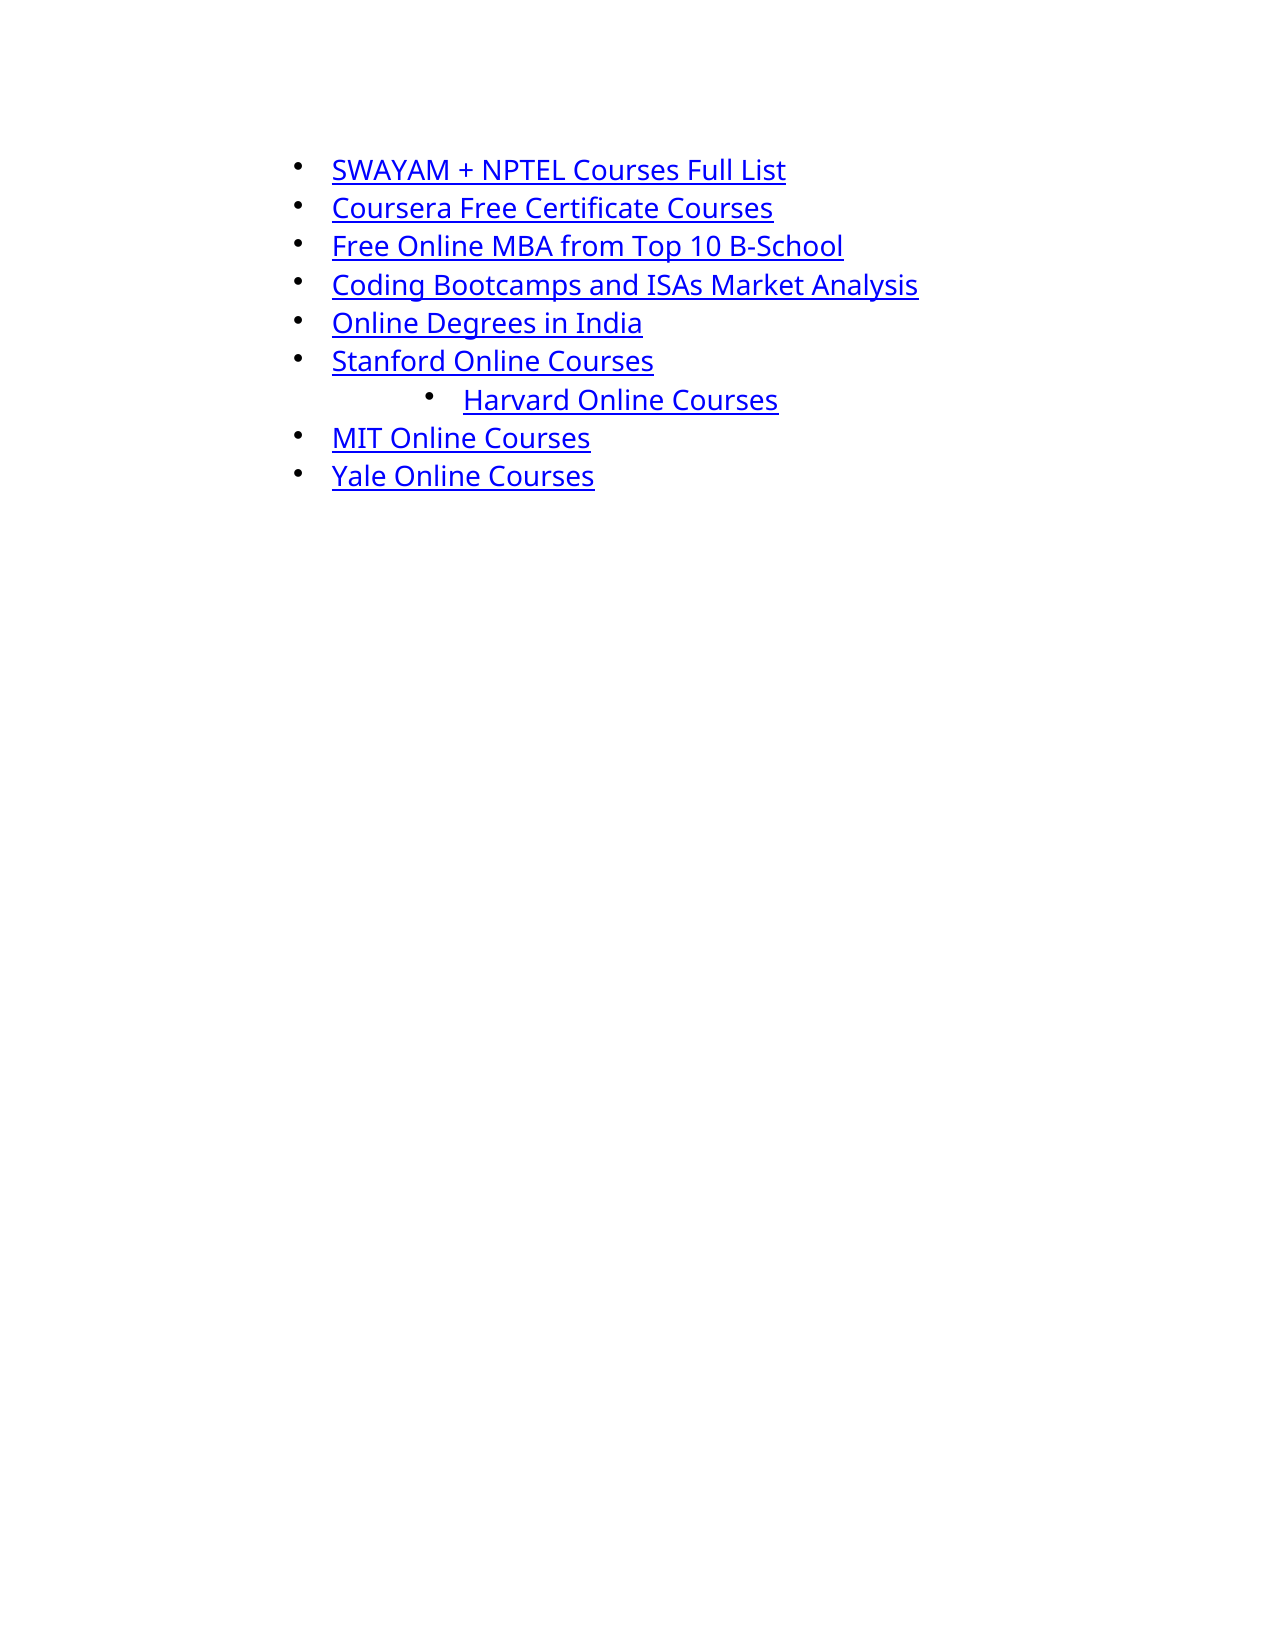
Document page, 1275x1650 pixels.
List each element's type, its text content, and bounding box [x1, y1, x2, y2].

list Coursera Free Certificate Courses [294, 188, 1125, 227]
list SWAYAM + NPTEL Courses Full List [294, 150, 1125, 188]
list Yale Online Courses [294, 457, 1125, 495]
list MIT Online Courses [294, 418, 1125, 457]
list Harvard Online Courses [425, 380, 1125, 418]
list Stanford Online Courses [294, 342, 1125, 380]
list Coding Bootcamps and ISAs Market Analysis [294, 265, 1125, 303]
list Free Online MBA from Top 10 B-School [294, 227, 1125, 265]
list Online Degrees in India [294, 303, 1125, 342]
